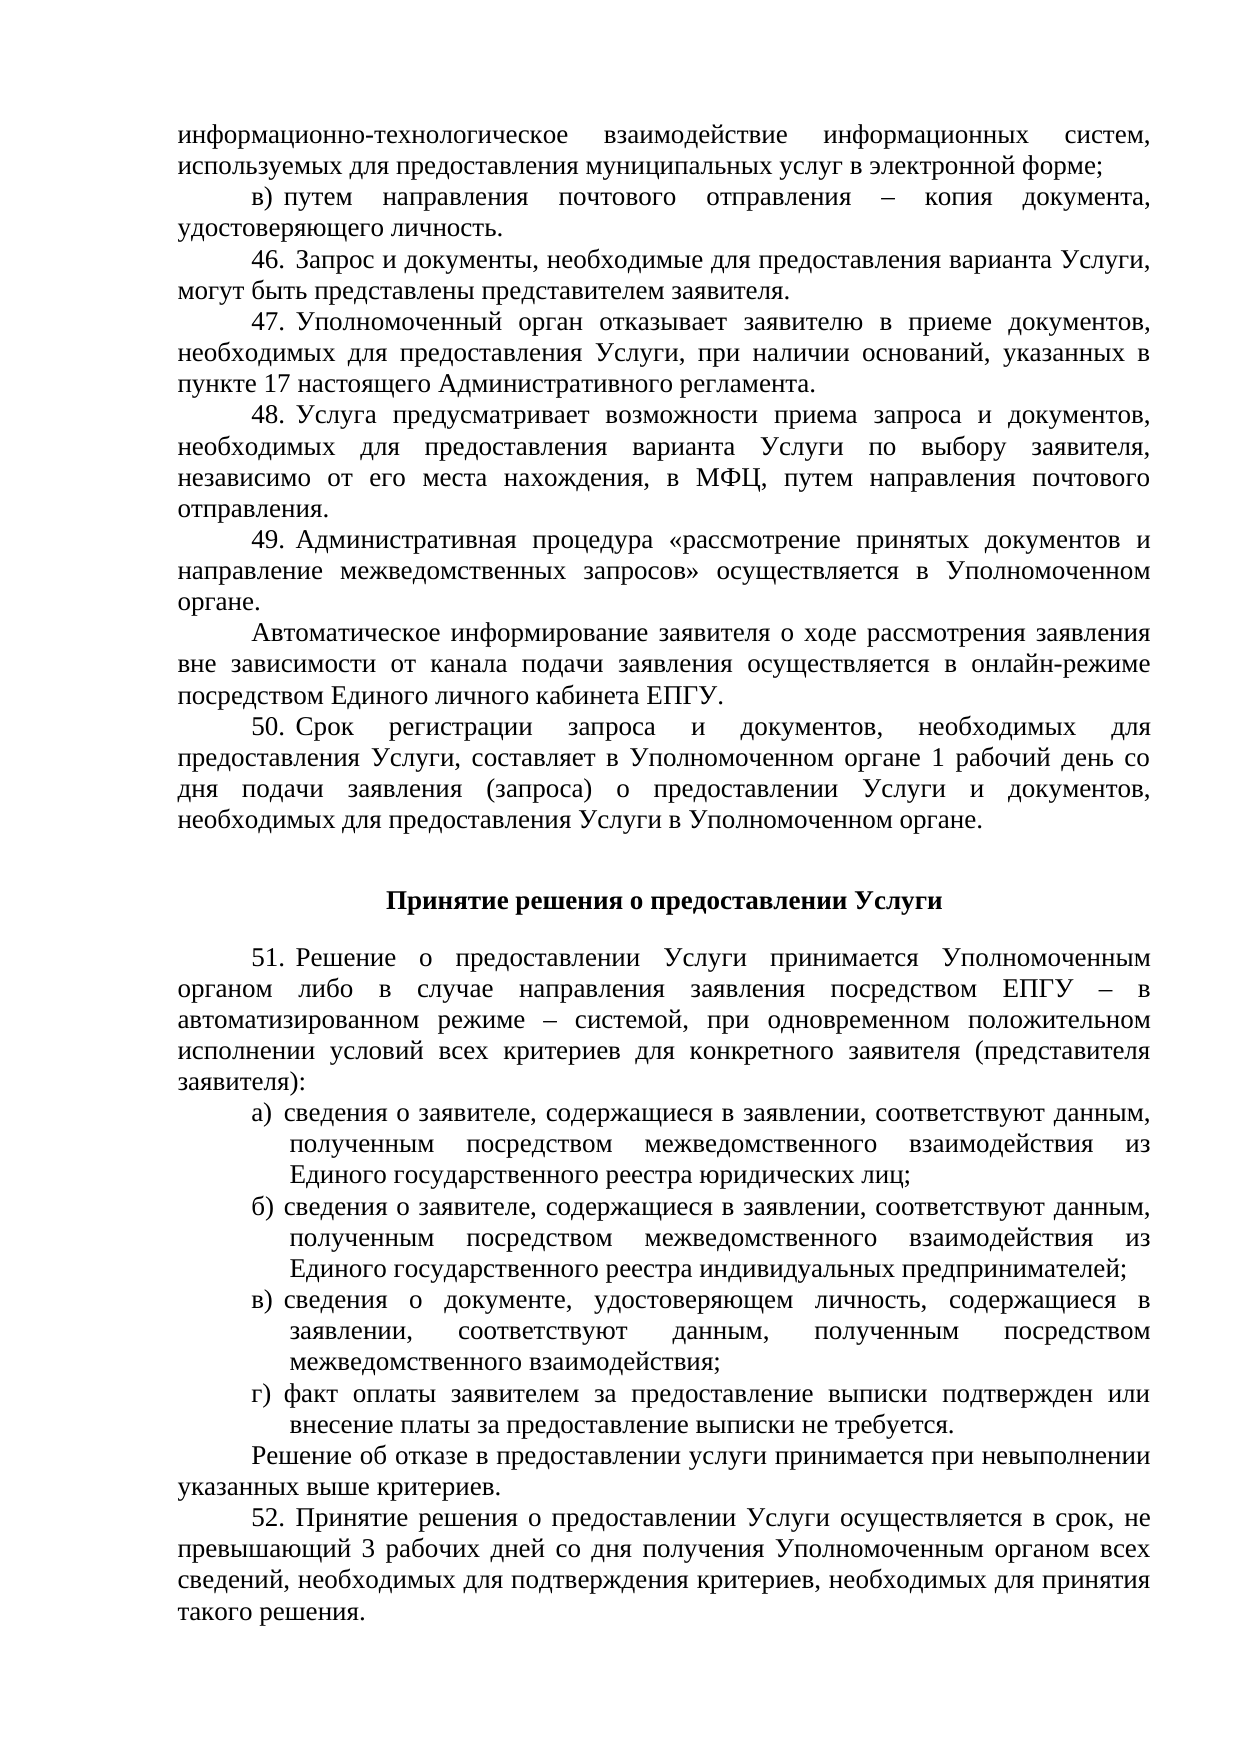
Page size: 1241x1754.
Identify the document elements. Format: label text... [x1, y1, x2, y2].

list Запрос и документы, необходимые для предоставления варианта Услуги, могут быть представлены представителем заявителя. [177, 243, 1152, 305]
list сведения о заявителе, содержащиеся в заявлении, соответствуют данным, полученным посредством межведомственного взаимодействия из Единого государственного реестра юридических лиц; [251, 1096, 1152, 1190]
list сведения о документе, удостоверяющем личность, содержащиеся в заявлении, соответствуют данным, полученным посредством межведомственного взаимодействия; [251, 1283, 1152, 1377]
list Решение о предоставлении Услуги принимается Уполномоченным органом либо в случае направления заявления посредством ЕПГУ – в автоматизированном режиме – системой, при одновременном положительном исполнении условий всех критериев для конкретного заявителя (представителя заявителя): [177, 941, 1152, 1096]
list Принятие решения о предоставлении Услуги осуществляется в срок, не превышающий 3 рабочих дней со дня получения Уполномоченным органом всех сведений, необходимых для подтверждения критериев, необходимых для принятия такого решения. [177, 1501, 1152, 1626]
list Административная процедура «рассмотрение принятых документов и направление межведомственных запросов» осуществляется в Уполномоченном органе. [177, 523, 1152, 616]
list Уполномоченный орган отказывает заявителю в приеме документов, необходимых для предоставления Услуги, при наличии оснований, указанных в пункте 17 настоящего Административного регламента. [177, 305, 1152, 398]
list сведения о заявителе, содержащиеся в заявлении, соответствуют данным, полученным посредством межведомственного взаимодействия из Единого государственного реестра индивидуальных предпринимателей; [251, 1190, 1152, 1283]
text Автоматическое информирование заявителя о ходе рассмотрения заявления вне зависимости от канала подачи заявления осуществляется в онлайн-режиме посредством Единого личного кабинета ЕПГУ. [177, 616, 1152, 710]
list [177, 118, 1152, 180]
list Услуга предусматривает возможности приема запроса и документов, необходимых для предоставления варианта Услуги по выбору заявителя, независимо от его места нахождения, в МФЦ, путем направления почтового отправления. [177, 398, 1152, 523]
list факт оплаты заявителем за предоставление выписки подтвержден или внесение платы за предоставление выписки не требуется. [251, 1377, 1152, 1439]
text Принятие решения о предоставлении Услуги [177, 884, 1152, 916]
text Решение об отказе в предоставлении услуги принимается при невыполнении указанных выше критериев. [177, 1439, 1152, 1501]
list Срок регистрации запроса и документов, необходимых для предоставления Услуги, составляет в Уполномоченном органе 1 рабочий день со дня подачи заявления (запроса) о предоставлении Услуги и документов, необходимых для предоставления Услуги в Уполномоченном органе. [177, 710, 1152, 834]
list путем направления почтового отправления – копия документа, удостоверяющего личность. [177, 180, 1152, 243]
